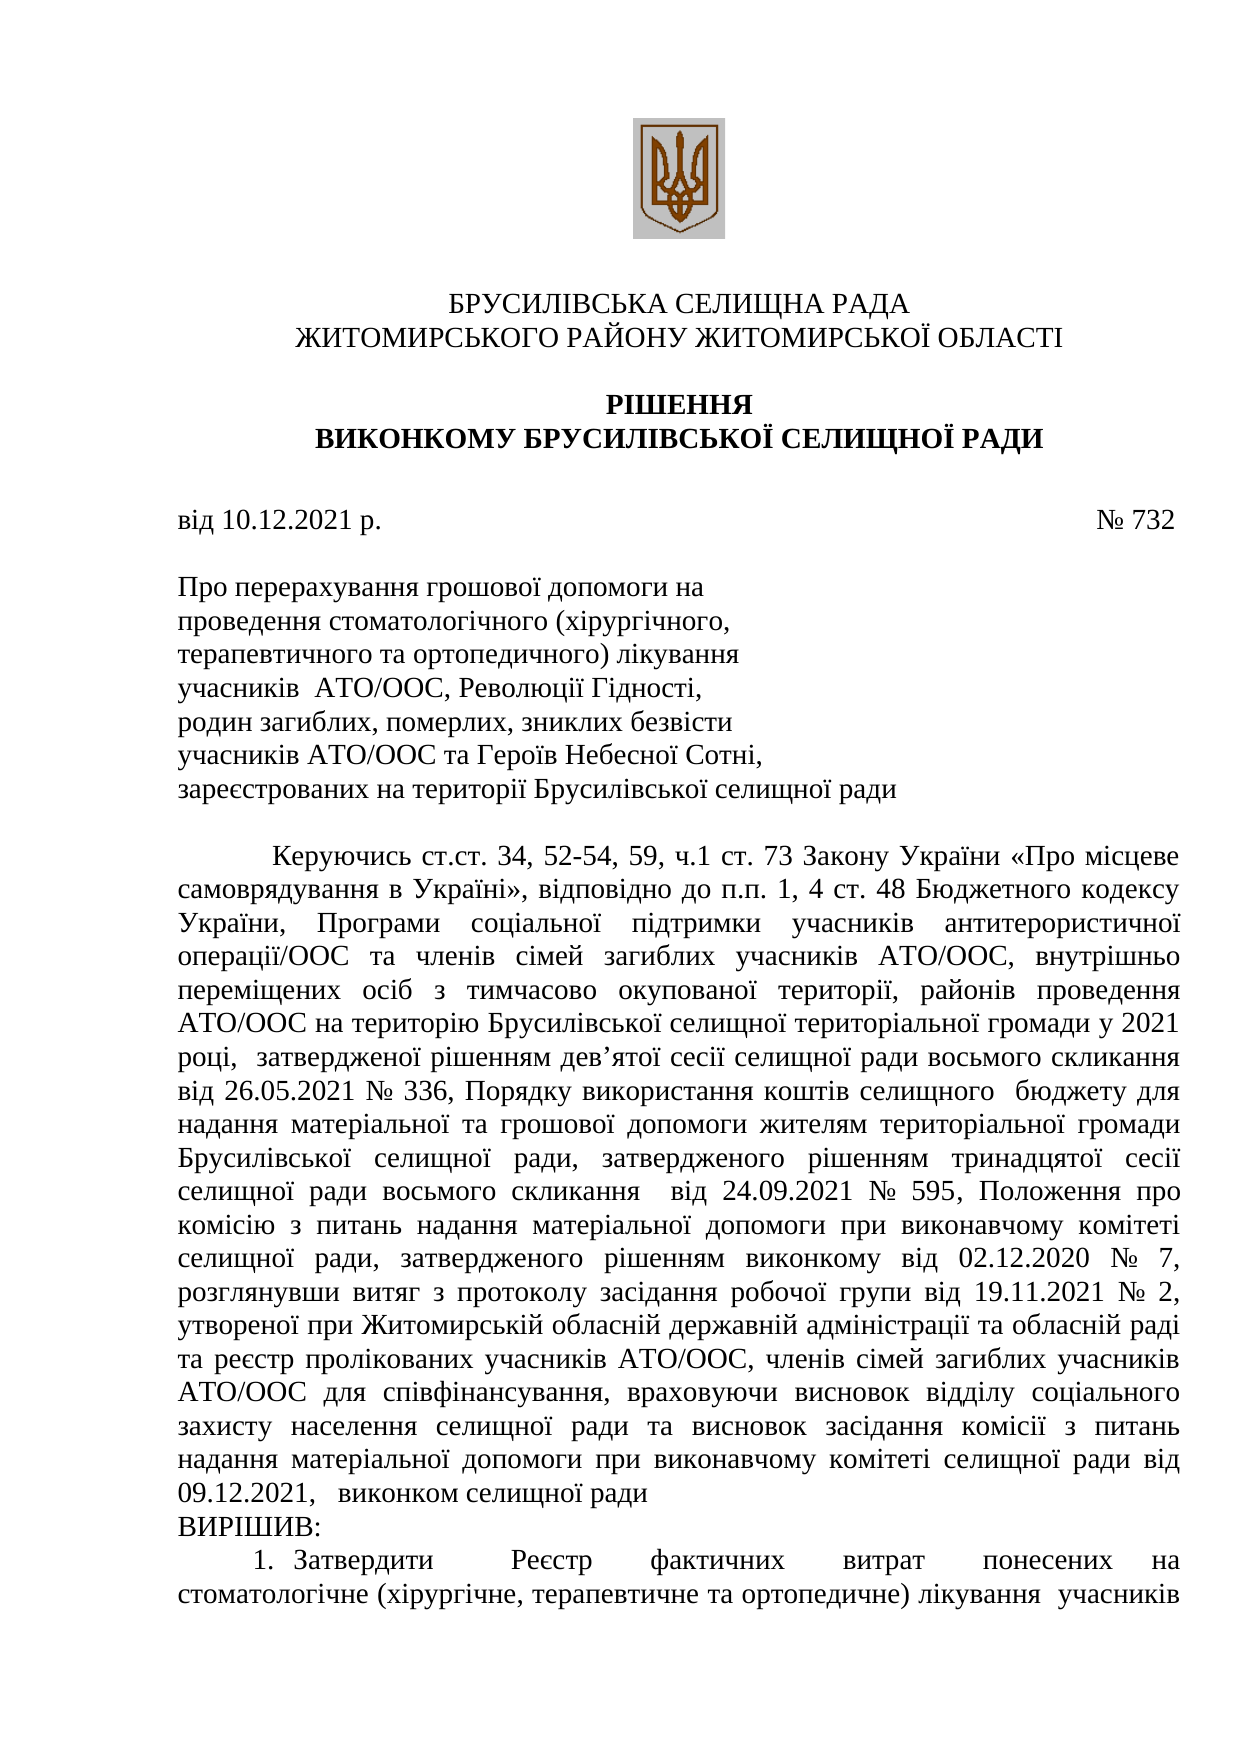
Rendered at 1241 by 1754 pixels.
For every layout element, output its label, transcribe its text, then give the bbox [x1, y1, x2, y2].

text учасників АТО/ООС, Революції Гідності, [177, 670, 1181, 704]
picture [633, 118, 726, 239]
subtitle ЖИТОМИРСЬКОГО РАЙОНУ ЖИТОМИРСЬКОЇ ОБЛАСТІ [177, 320, 1181, 354]
text від 10.12.2021 р. № 732 [177, 502, 1181, 536]
text учасників АТО/ООС та Героїв Небесної Сотні, [177, 737, 1181, 771]
text Про перерахування грошової допомоги на [177, 569, 1181, 603]
text зареєстрованих на території Брусилівської селищної ради [177, 771, 1181, 804]
subtitle ВИКОНКОМУ БРУСИЛІВСЬКОЇ СЕЛИЩНОЇ РАДИ [177, 421, 1181, 454]
text терапевтичного та ортопедичного) лікування [177, 637, 1181, 670]
text ВИРІШИВ: [177, 1509, 1181, 1542]
text Керуючись ст.ст. 34, 52-54, 59, ч.1 ст. 73 Закону України «Про місцеве самоврядування в Україні», відповідно до п.п. 1, 4 ст. 48 Бюджетного кодексу України, Програми соціальної підтримки учасників антитерористичної операції/ООС та членів сімей загиблих учасників АТО/ООС, внутрішньо переміщених осіб з тимчасово окупованої території, районів проведення АТО/ООС на територію Брусилівської селищної територіальної громади у 2021 році, затвердженої рішенням дев’ятої сесії селищної ради восьмого скликання від 26.05.2021 № 336, Порядку використання коштів селищного бюджету для надання матеріальної та грошової допомоги жителям територіальної громади Брусилівської селищної ради, затвердженого рішенням тринадцятої сесії селищної ради восьмого скликання від 24.09.2021 № 595, Положення про комісію з питань надання матеріальної допомоги при виконавчому комітеті селищної ради, затвердженого рішенням виконкому від 02.12.2020 № 7, розглянувши витяг з протоколу засідання робочої групи від 19.11.2021 № 2, утвореної при Житомирській обласній державній адміністрації та обласній раді та реєстр пролікованих учасників АТО/ООС, членів сімей загиблих учасників АТО/ООС для співфінансування, враховуючи висновок відділу соціального захисту населення селищної ради та висновок засідання комісії з питань надання матеріальної допомоги при виконавчому комітеті селищної ради від 09.12.2021, виконком селищної ради [177, 838, 1181, 1509]
subtitle БРУСИЛІВСЬКА СЕЛИЩНА РАДА [177, 287, 1181, 320]
subtitle РІШЕННЯ [177, 387, 1181, 421]
text проведення стоматологічного (хірургічного, [177, 603, 1181, 637]
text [177, 1542, 1181, 1609]
text родин загиблих, померлих, зниклих безвісти [177, 704, 1181, 737]
